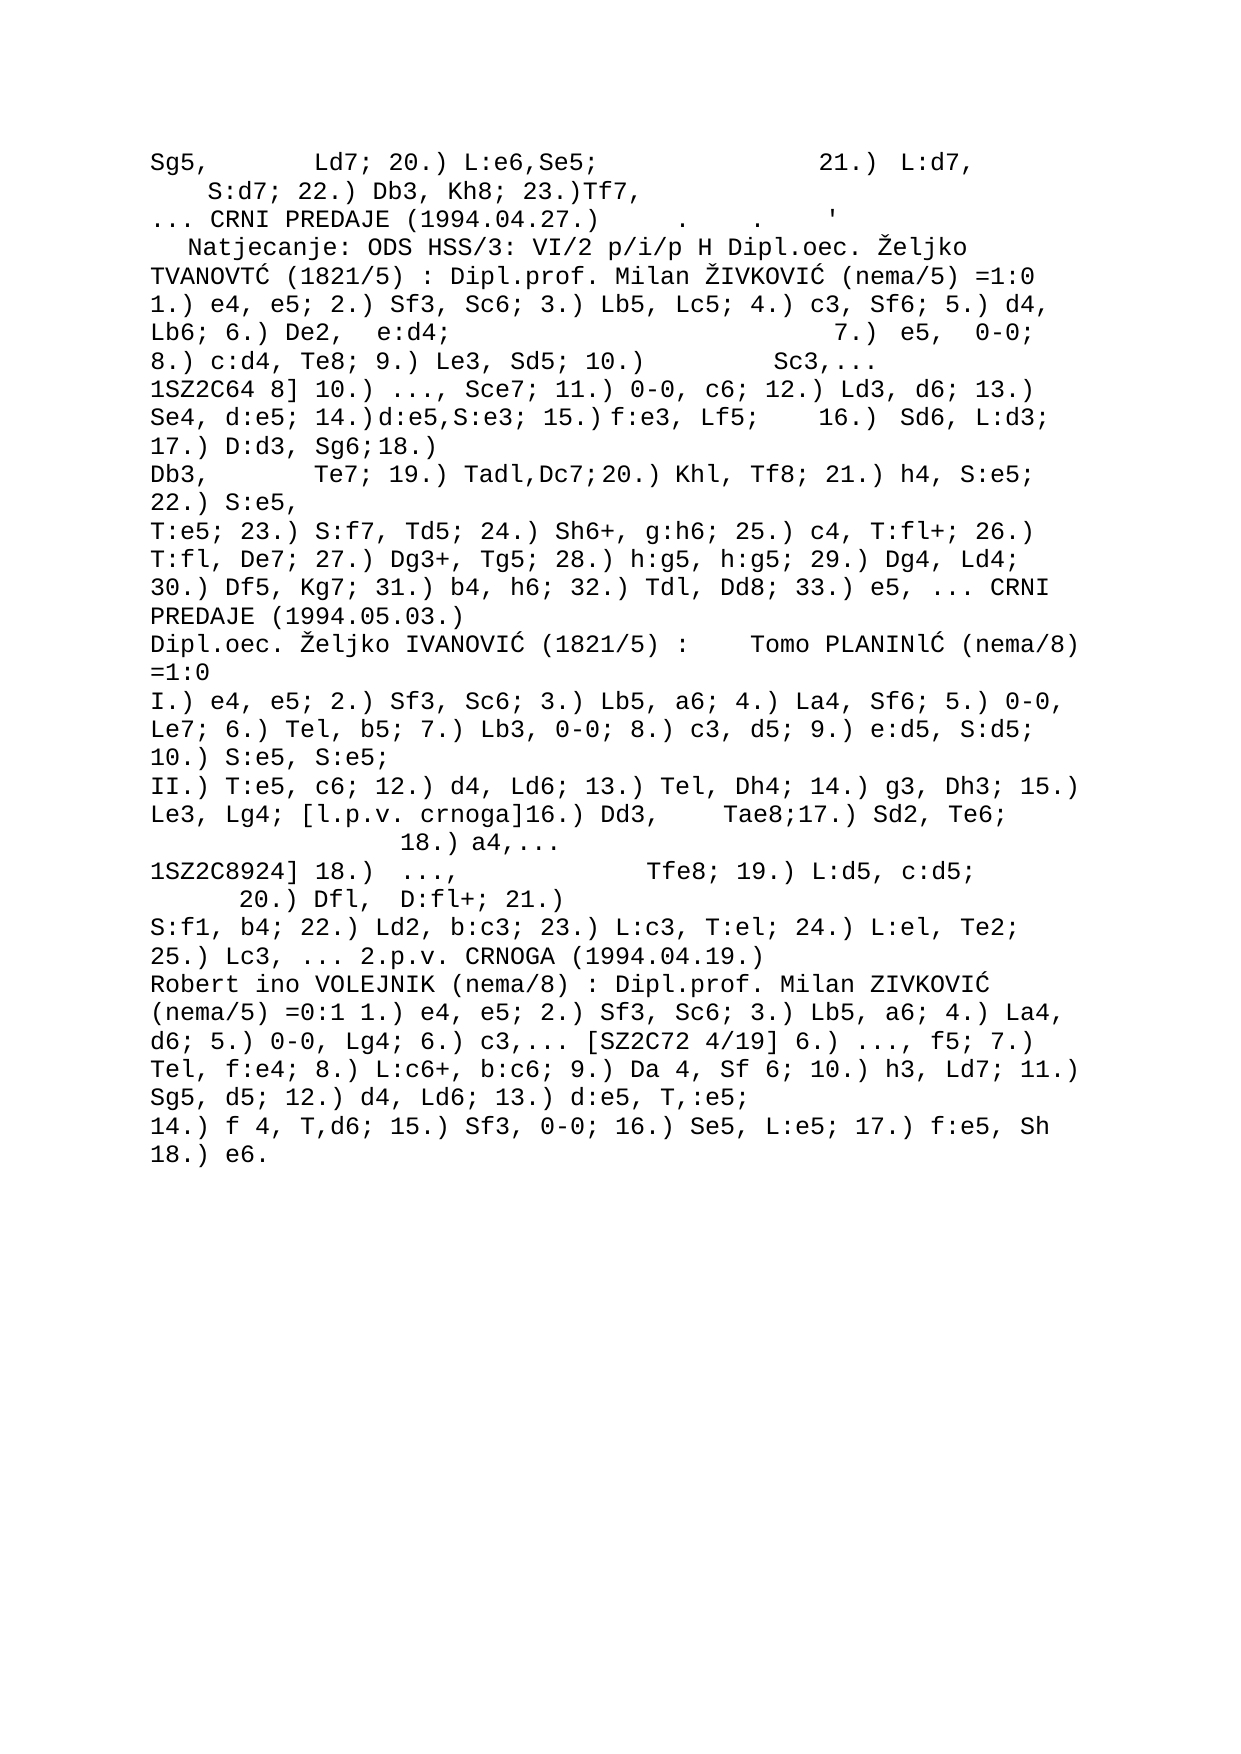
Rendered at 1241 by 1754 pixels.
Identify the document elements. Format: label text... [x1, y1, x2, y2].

text Natjecanje: ODS HSS/3: VI/2 p/i/p H Dipl.oec. Željko TVANOVTĆ (1821/5) : Dipl.prof. Milan ŽIVKOVIĆ (nema/5) =1:0 1.) e4, e5; 2.) Sf3, Sc6; 3.) Lb5, Lc5; 4.) c3, Sf6; 5.) d4, Lb6; 6.) De2, e:d4; 7.) e5, 0-0; 8.) c:d4, Te8; 9.) Le3, Sd5; 10.) Sc3,... [150, 235, 1090, 377]
text Sg5, Ld7; 20.) L:e6, Se5; 21.) L:d7, S:d7; 22.) Db3, Kh8; 23.) Tf7, [150, 150, 1090, 207]
text 14.) f 4, T,d6; 15.) Sf3, 0-0; 16.) Se5, L:e5; 17.) f:e5, Sh 18.) e6. [150, 1113, 1090, 1170]
text II.) T:e5, c6; 12.) d4, Ld6; 13.) Tel, Dh4; 14.) g3, Dh3; 15.) Le3, Lg4; [l.p.v. crnoga] 16.) Dd3, Tae8; 17.) Sd2, Te6; 18.) a4,... [150, 773, 1090, 858]
text 1SZ2C64 8] 10.) ..., Sce7; 11.) 0-0, c6; 12.) Ld3, d6; 13.) Se4, d:e5; 14.) d:e5, S:e3; 15.) f:e3, Lf5; 16.) Sd6, L:d3; 17.) D:d3, Sg6; 18.) [150, 377, 1090, 462]
text Robert ino VOLEJNIK (nema/8) : Dipl.prof. Milan ZIVKOVIĆ (nema/5) =0:1 1.) e4, e5; 2.) Sf3, Sc6; 3.) Lb5, a6; 4.) La4, d6; 5.) 0-0, Lg4; 6.) c3,... [SZ2C72 4/19] 6.) ..., f5; 7.) Tel, f:e4; 8.) L:c6+, b:c6; 9.) Da 4, Sf 6; 10.) h3, Ld7; 11.) Sg5, d5; 12.) d4, Ld6; 13.) d:e5, T,:e5; [150, 972, 1090, 1113]
text ... CRNI PREDAJE (1994.04.27.) . . ' [150, 207, 1090, 235]
text 1SZ2C8924] 18.) ..., Tfe8; 19.) L:d5, c:d5; 20.) Dfl, D:fl+; 21.) [150, 858, 1090, 915]
text I.) e4, e5; 2.) Sf3, Sc6; 3.) Lb5, a6; 4.) La4, Sf6; 5.) 0-0, Le7; 6.) Tel, b5; 7.) Lb3, 0-0; 8.) c3, d5; 9.) e:d5, S:d5; 10.) S:e5, S:e5; [150, 688, 1090, 773]
text T:e5; 23.) S:f7, Td5; 24.) Sh6+, g:h6; 25.) c4, T:fl+; 26.) T:fl, De7; 27.) Dg3+, Tg5; 28.) h:g5, h:g5; 29.) Dg4, Ld4; 30.) Df5, Kg7; 31.) b4, h6; 32.) Tdl, Dd8; 33.) e5, ... CRNI PREDAJE (1994.05.03.) [150, 518, 1090, 632]
text Dipl.oec. Željko IVANOVIĆ (1821/5) : Tomo PLANINlĆ (nema/8) =1:0 [150, 632, 1090, 688]
text S:f1, b4; 22.) Ld2, b:c3; 23.) L:c3, T:el; 24.) L:el, Te2; 25.) Lc3, ... 2.p.v. CRNOGA (1994.04.19.) [150, 915, 1090, 972]
text Db3, Te7; 19.) Tadl, Dc7; 20.) Khl, Tf8; 21.) h4, S:e5; 22.) S:e5, [150, 462, 1090, 518]
